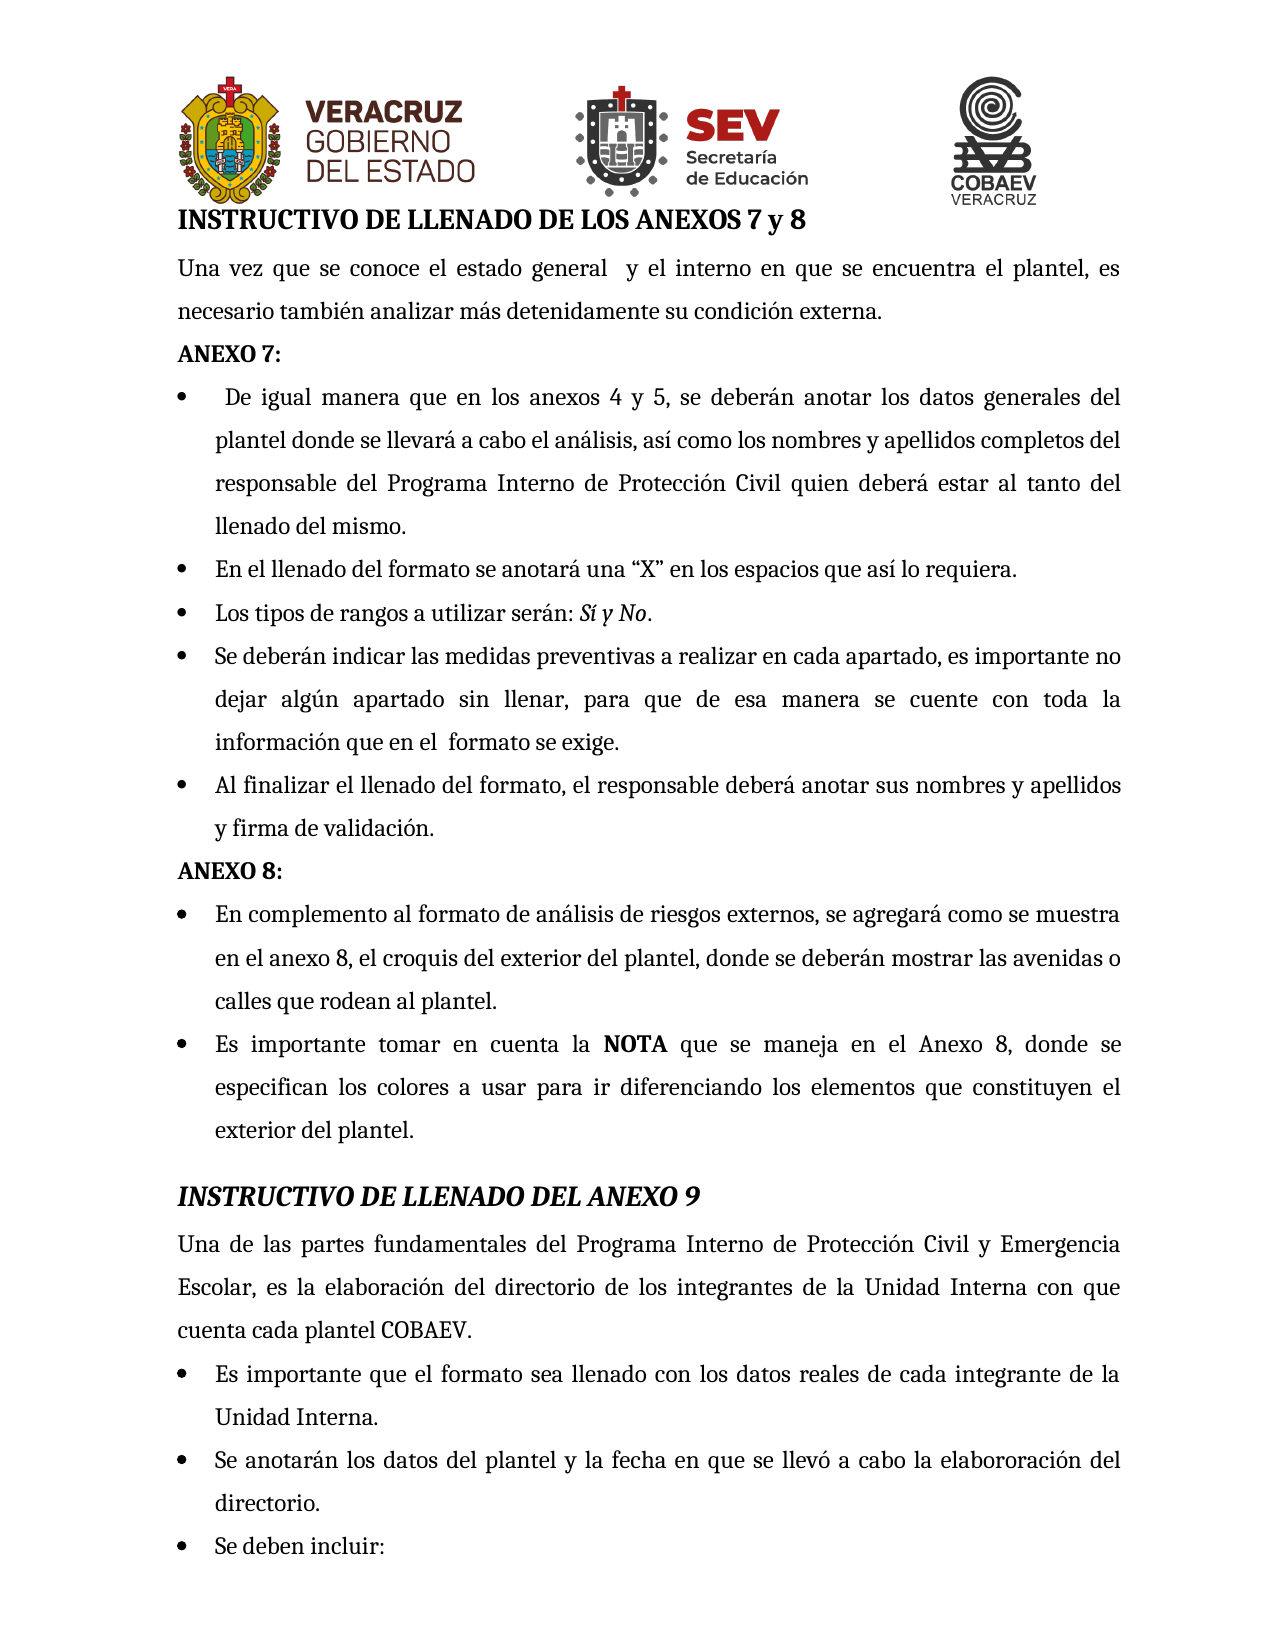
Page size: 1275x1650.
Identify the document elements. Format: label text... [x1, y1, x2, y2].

text Una vez que se conoce el estado general y el interno en que se encuentra el plantel, es necesario también analizar más detenidamente su condición externa. [177, 253, 1122, 325]
text Una de las partes fundamentales del Programa Interno de Protección Civil y Emergencia Escolar, es la elaboración del directorio de los integrantes de la Unidad Interna con que cuenta cada plantel COBAEV. [177, 1230, 1122, 1345]
list Se deben incluir: [177, 1532, 1122, 1561]
list Es importante tomar en cuenta la NOTA que se maneja en el Anexo 8, donde se especifican los colores a usar para ir diferenciando los elementos que constituyen el exterior del plantel. [177, 1030, 1122, 1145]
list De igual manera que en los anexos 4 y 5, se deberán anotar los datos generales del plantel donde se llevará a cabo el análisis, así como los nombres y apellidos completos del responsable del Programa Interno de Protección Civil quien deberá estar al tanto del llenado del mismo. [177, 383, 1122, 541]
list En el llenado del formato se anotará una “X” en los espacios que así lo requiera. [177, 555, 1122, 584]
list En complemento al formato de análisis de riesgos externos, se agregará como se muestra en el anexo 8, el croquis del exterior del plantel, donde se deberán mostrar las avenidas o calles que rodean al plantel. [177, 900, 1122, 1015]
list Se deberán indicar las medidas preventivas a realizar en cada apartado, es importante no dejar algún apartado sin llenar, para que de esa manera se cuente con toda la información que en el formato se exige. [177, 642, 1122, 757]
text INSTRUCTIVO DE LLENADO DE LOS ANEXOS 7 y 8 [177, 203, 1122, 237]
list Los tipos de rangos a utilizar serán: Sí y No. [177, 598, 1122, 627]
list Es importante que el formato sea llenado con los datos reales de cada integrante de la Unidad Interna. [177, 1359, 1122, 1431]
subtitle INSTRUCTIVO DE LLENADO DEL ANEXO 9 [177, 1180, 1122, 1213]
list Al finalizar el llenado del formato, el responsable deberá anotar sus nombres y apellidos y firma de validación. [177, 771, 1122, 843]
list Se anotarán los datos del plantel y la fecha en que se llevó a cabo la elabororación del directorio. [177, 1446, 1122, 1518]
text ANEXO 7: [177, 340, 1122, 368]
picture [177, 75, 1038, 203]
text ANEXO 8: [177, 857, 1122, 886]
